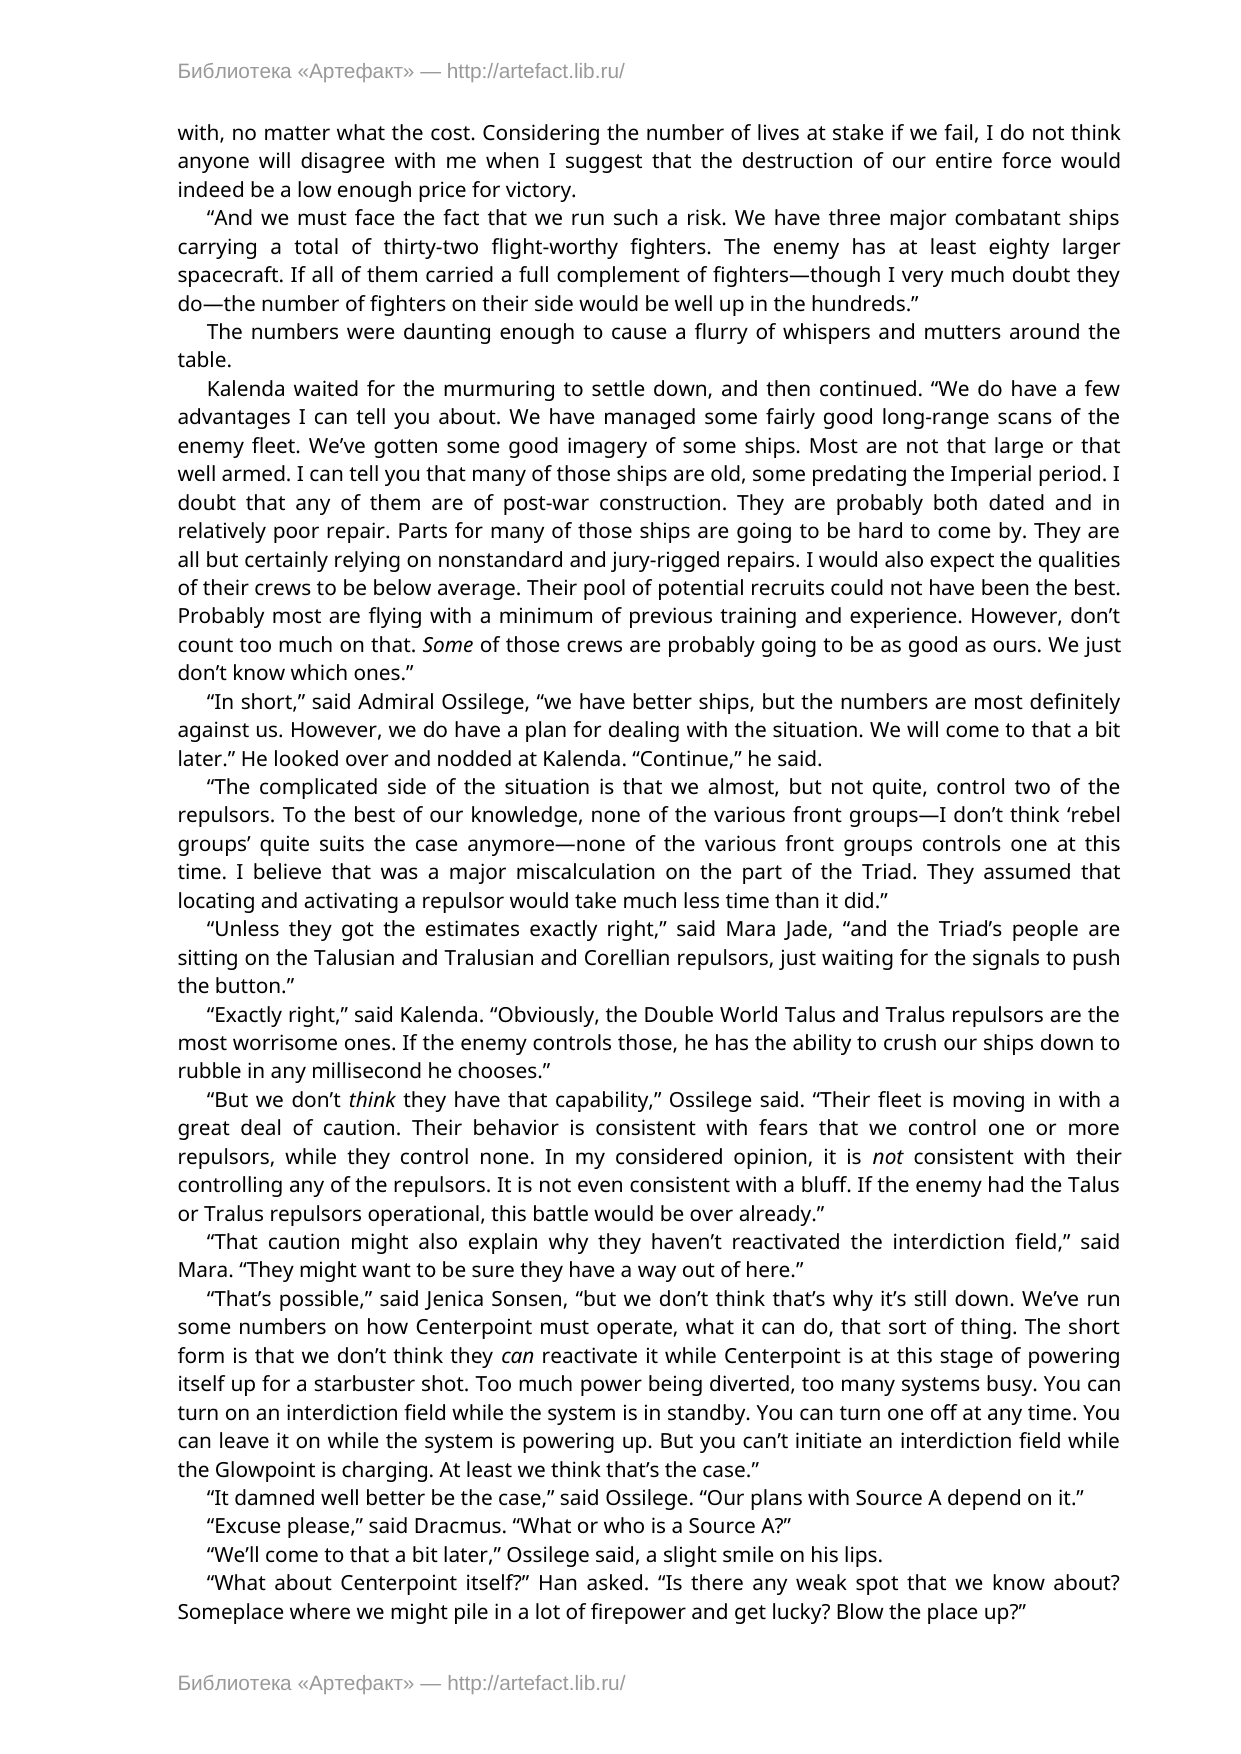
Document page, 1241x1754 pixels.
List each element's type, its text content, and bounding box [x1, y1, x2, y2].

text “But we don’t think they have that capability,” Ossilege said. “Their fleet is moving in with a great deal of caution. Their behavior is consistent with fears that we control one or more repulsors, while they control none. In my considered opinion, it is not consistent with their controlling any of the repulsors. It is not even consistent with a bluff. If the enemy had the Talus or Tralus repulsors operational, this battle would be over already.” [177, 1085, 1122, 1227]
text “It damned well better be the case,” said Ossilege. “Our plans with Source A depend on it.” [177, 1483, 1122, 1512]
text “That’s possible,” said Jenica Sonsen, “but we don’t think that’s why it’s still down. We’ve run some numbers on how Centerpoint must operate, what it can do, that sort of thing. The short form is that we don’t think they can reactivate it while Centerpoint is at this stage of powering itself up for a starbuster shot. Too much power being diverted, too many systems busy. You can turn on an interdiction field while the system is in standby. You can turn one off at any time. You can leave it on while the system is powering up. But you can’t initiate an interdiction field while the Glowpoint is charging. At least we think that’s the case.” [177, 1284, 1122, 1483]
text “In short,” said Admiral Ossilege, “we have better ships, but the numbers are most definitely against us. However, we do have a plan for dealing with the situation. We will come to that a bit later.” He looked over and nodded at Kalenda. “Continue,” he said. [177, 687, 1122, 772]
text “The complicated side of the situation is that we almost, but not quite, control two of the repulsors. To the best of our knowledge, none of the various front groups—I don’t think ‘rebel groups’ quite suits the case anymore—none of the various front groups controls one at this time. I believe that was a major miscalculation on the part of the Triad. They assumed that locating and activating a repulsor would take much less time than it did.” [177, 772, 1122, 914]
text “Unless they got the estimates exactly right,” said Mara Jade, “and the Triad’s people are sitting on the Talusian and Tralusian and Corellian repulsors, just waiting for the signals to push the button.” [177, 914, 1122, 1000]
text Kalenda waited for the murmuring to settle down, and then continued. “We do have a few advantages I can tell you about. We have managed some fairly good long-range scans of the enemy fleet. We’ve gotten some good imagery of some ships. Most are not that large or that well armed. I can tell you that many of those ships are old, some predating the Imperial period. I doubt that any of them are of post-war construction. They are probably both dated and in relatively poor repair. Parts for many of those ships are going to be hard to come by. They are all but certainly relying on nonstandard and jury-rigged repairs. I would also expect the qualities of their crews to be below average. Their pool of potential recruits could not have been the best. Probably most are flying with a minimum of previous training and experience. However, don’t count too much on that. Some of those crews are probably going to be as good as ours. We just don’t know which ones.” [177, 374, 1122, 687]
text “That caution might also explain why they haven’t reactivated the interdiction field,” said Mara. “They might want to be sure they have a way out of here.” [177, 1227, 1122, 1284]
text “What about Centerpoint itself?” Han asked. “Is there any weak spot that we know about? Someplace where we might pile in a lot of firepower and get lucky? Blow the place up?” [177, 1568, 1122, 1625]
text The numbers were daunting enough to cause a flurry of whispers and mutters around the table. [177, 317, 1122, 374]
text “Excuse please,” said Dracmus. “What or who is a Source A?” [177, 1512, 1122, 1540]
text “We’ll come to that a bit later,” Ossilege said, a slight smile on his lips. [177, 1540, 1122, 1568]
text “And we must face the fact that we run such a risk. We have three major combatant ships carrying a total of thirty-two flight-worthy fighters. The enemy has at least eighty larger spacecraft. If all of them carried a full complement of fighters—though I very much doubt they do—the number of fighters on their side would be well up in the hundreds.” [177, 203, 1122, 317]
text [177, 118, 1122, 203]
text “Exactly right,” said Kalenda. “Obviously, the Double World Talus and Tralus repulsors are the most worrisome ones. If the enemy controls those, he has the ability to crush our ships down to rubble in any millisecond he chooses.” [177, 1000, 1122, 1085]
